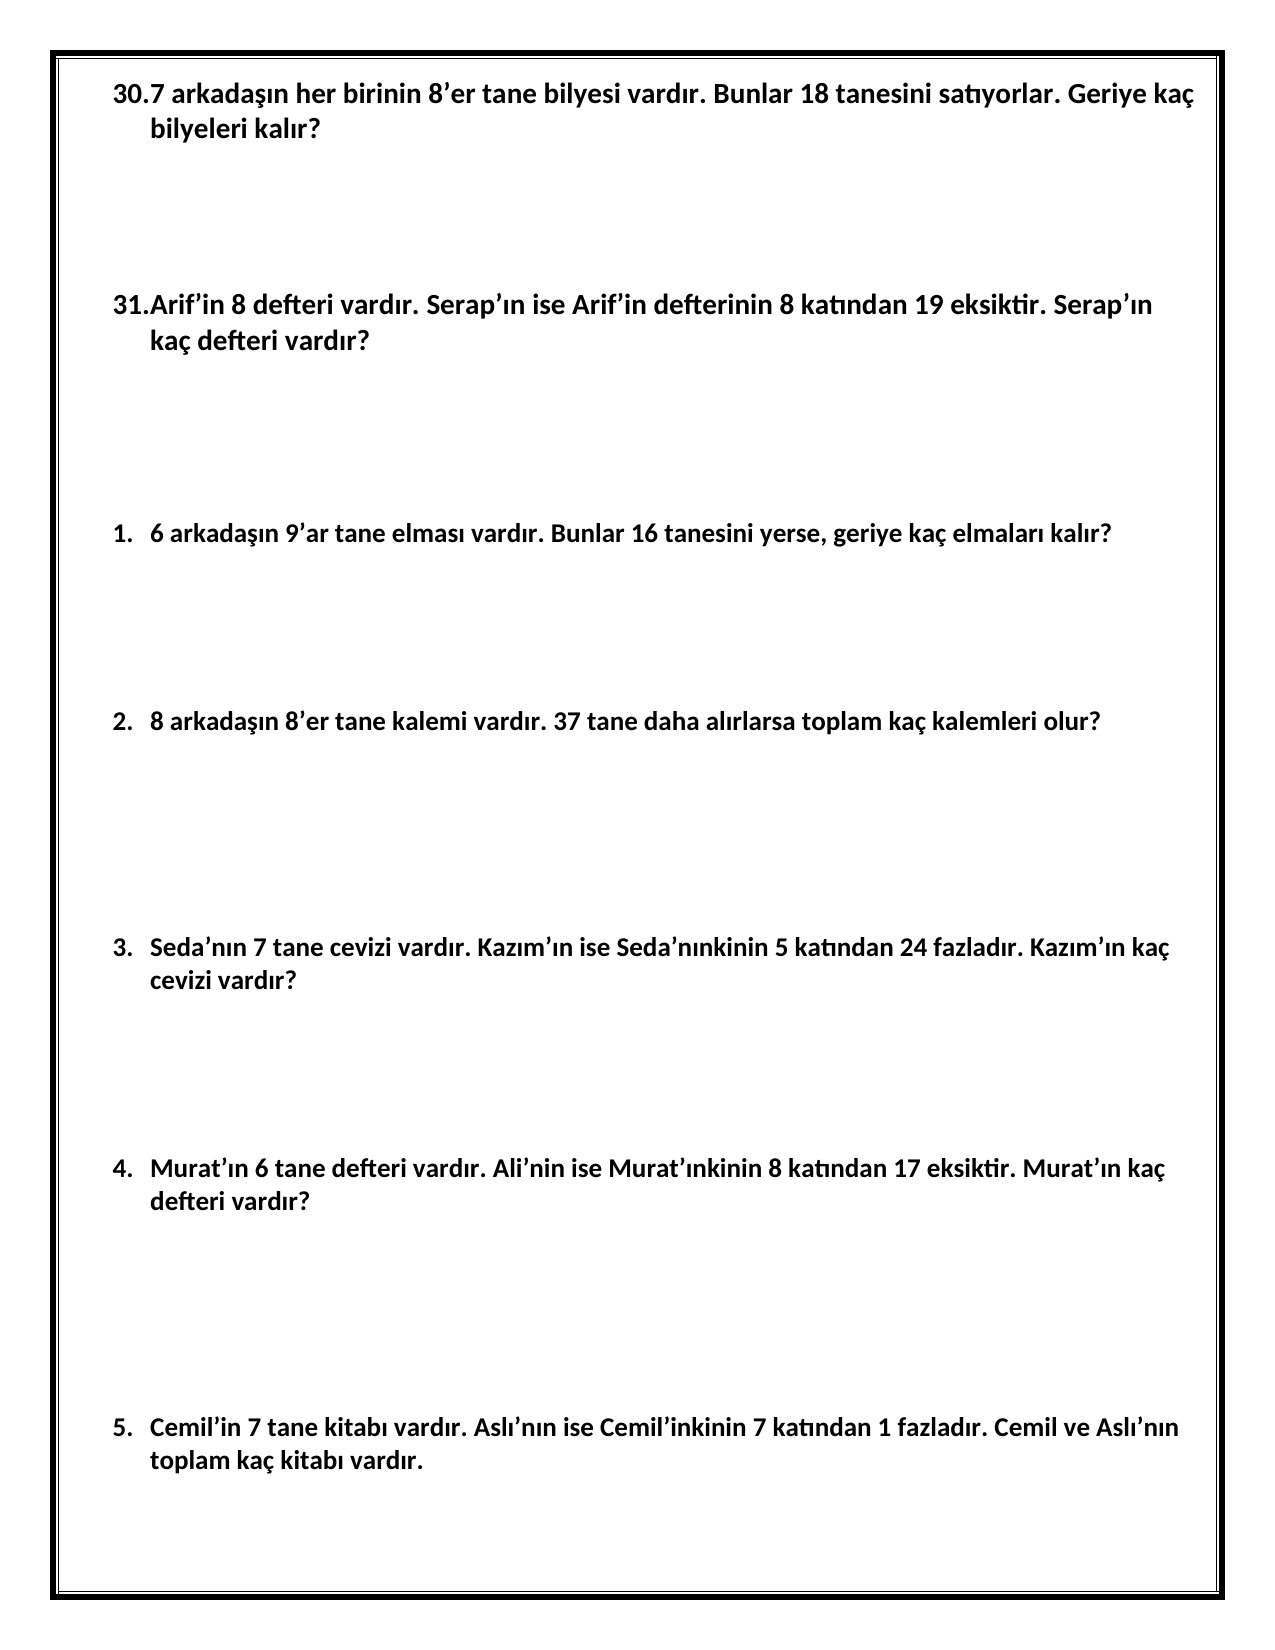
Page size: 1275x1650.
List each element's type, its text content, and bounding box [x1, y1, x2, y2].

list Seda’nın 7 tane cevizi vardır. Kazım’ın ise Seda’nınkinin 5 katından 24 fazladır. Kazım’ın kaç cevizi vardır? [112, 930, 1200, 996]
list Murat’ın 6 tane defteri vardır. Ali’nin ise Murat’ınkinin 8 katından 17 eksiktir. Murat’ın kaç defteri vardır? [112, 1151, 1200, 1217]
list Cemil’in 7 tane kitabı vardır. Aslı’nın ise Cemil’inkinin 7 katından 1 fazladır. Cemil ve Aslı’nın toplam kaç kitabı vardır. [112, 1410, 1200, 1476]
list Arif’in 8 defteri vardır. Serap’ın ise Arif’in defterinin 8 katından 19 eksiktir. Serap’ın kaç defteri vardır? [112, 286, 1200, 358]
list 6 arkadaşın 9’ar tane elması vardır. Bunlar 16 tanesini yerse, geriye kaç elmaları kalır? [112, 516, 1200, 549]
list 7 arkadaşın her birinin 8’er tane bilyesi vardır. Bunlar 18 tanesini satıyorlar. Geriye kaç bilyeleri kalır? [112, 75, 1200, 146]
list 8 arkadaşın 8’er tane kalemi vardır. 37 tane daha alırlarsa toplam kaç kalemleri olur? [112, 704, 1200, 737]
